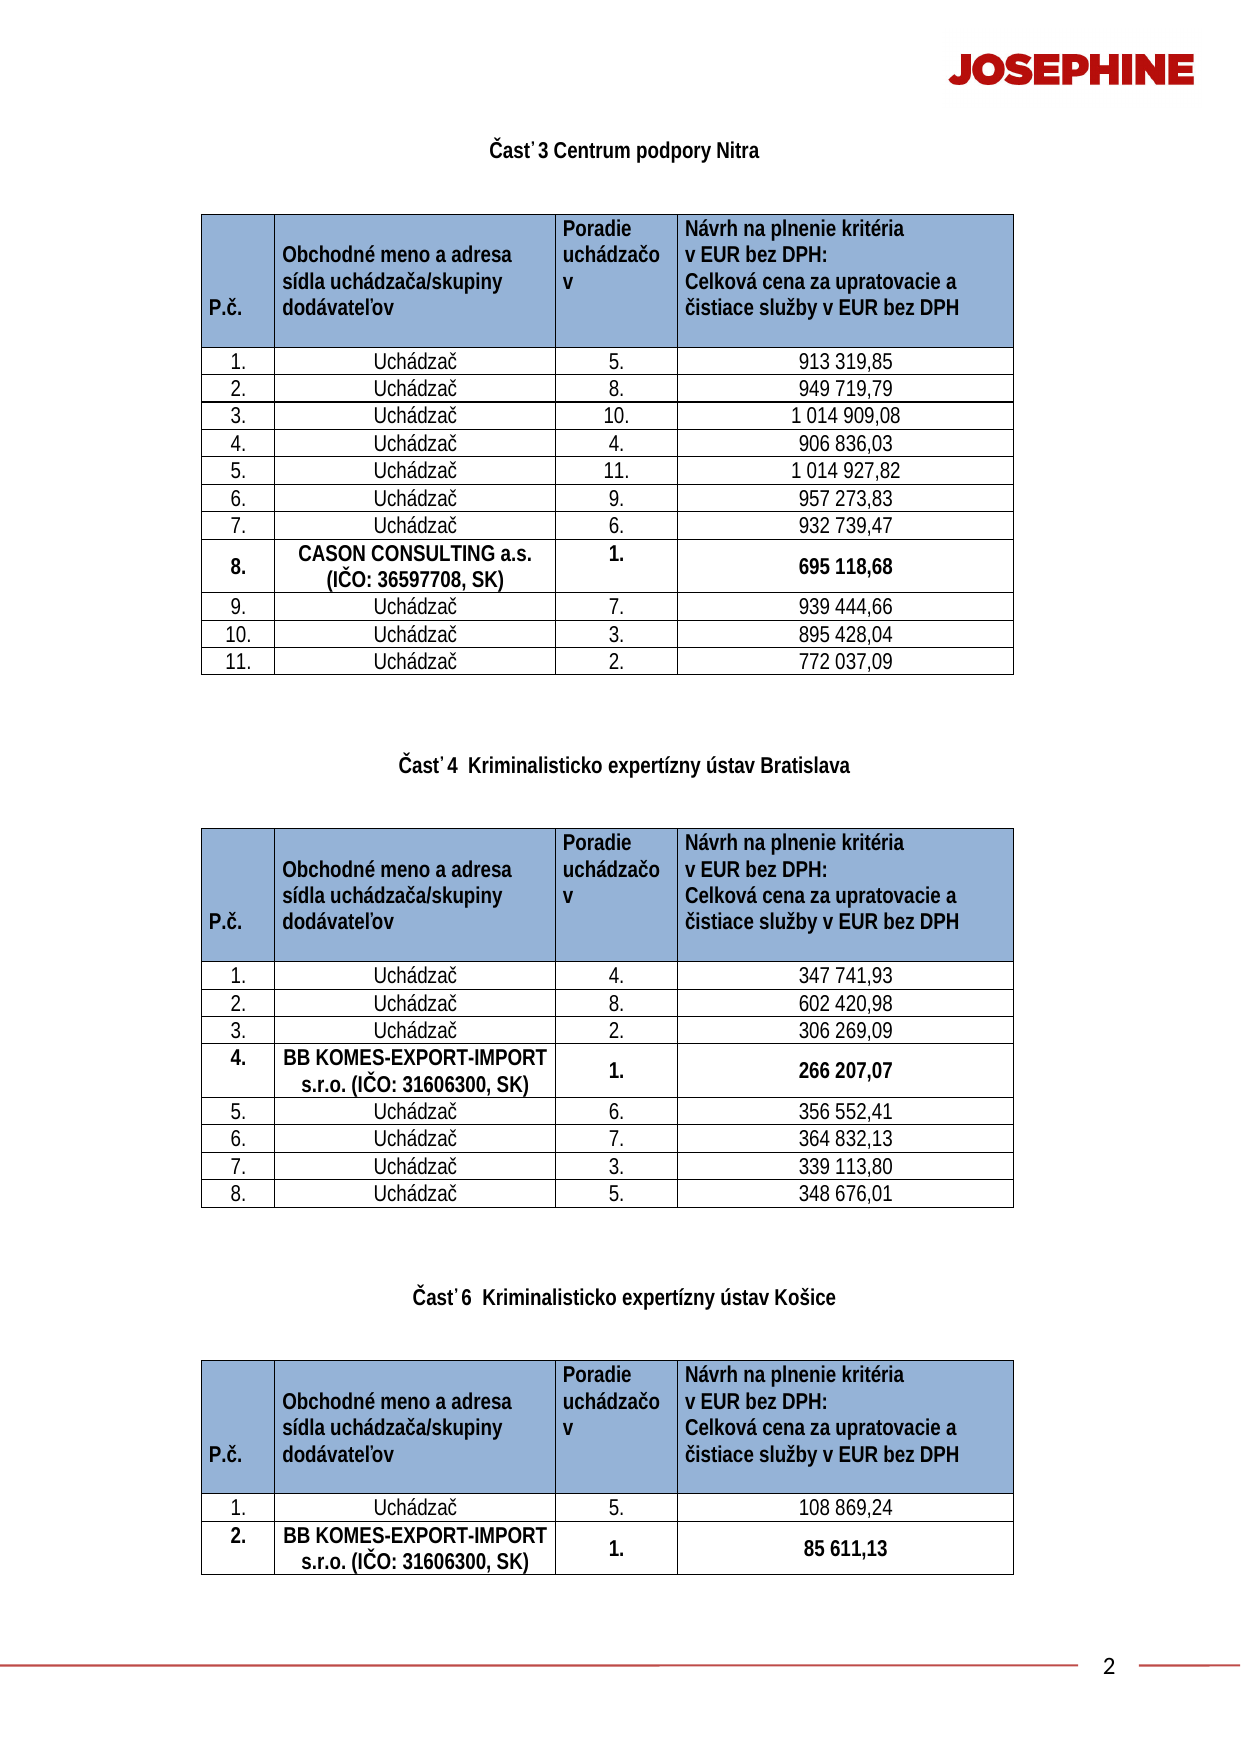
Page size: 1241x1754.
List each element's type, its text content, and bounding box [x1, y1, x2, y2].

table_cell 356 552,41 [678, 1098, 1013, 1124]
table_cell [202, 935, 274, 961]
table_cell 5. [556, 1180, 677, 1207]
table_cell 1. [556, 1044, 677, 1097]
table_cell 1. [202, 1494, 274, 1521]
table_header Poradie uchádzačov [556, 829, 677, 935]
table_cell Uchádzač [275, 1125, 555, 1152]
subtitle Časť 4 Kriminalisticko expertízny ústav Bratislava [100, 752, 1115, 778]
table_cell 6. [202, 485, 274, 511]
table_cell Uchádzač [275, 512, 555, 538]
table_cell 906 836,03 [678, 430, 1013, 456]
table_cell 5. [556, 348, 677, 374]
table_cell 913 319,85 [678, 348, 1013, 374]
table_cell [678, 1467, 1013, 1493]
table_cell [678, 320, 1013, 347]
table_cell 6. [556, 1098, 677, 1124]
table_cell 939 444,66 [678, 593, 1013, 619]
table_cell 7. [202, 1153, 274, 1179]
table_cell 11. [202, 648, 274, 674]
table_cell 347 741,93 [678, 962, 1013, 988]
table_cell [202, 1467, 274, 1493]
table_cell 932 739,47 [678, 512, 1013, 538]
table_cell 949 719,79 [678, 375, 1013, 401]
table_cell 1. [556, 540, 677, 592]
table_cell 11. [556, 457, 677, 484]
table_cell 108 869,24 [678, 1494, 1013, 1521]
picture [942, 28, 1202, 108]
table_cell CASON CONSULTING a.s. (IČO: 36597708, SK) [275, 540, 555, 592]
table_cell [202, 320, 274, 347]
table_cell 602 420,98 [678, 990, 1013, 1016]
table_cell 2. [202, 1522, 274, 1574]
table_cell Uchádzač [275, 403, 555, 429]
table_cell 4. [556, 962, 677, 988]
table_cell 4. [202, 1044, 274, 1097]
table_header P.č. [202, 1361, 274, 1467]
table_cell 957 273,83 [678, 485, 1013, 511]
table_cell 2. [556, 1017, 677, 1043]
table_cell Uchádzač [275, 485, 555, 511]
table_header Návrh na plnenie kritéria v EUR bez DPH: Celková cena za upratovacie a čistiace služby v EUR bez DPH [678, 215, 1013, 320]
table_cell BB KOMES-EXPORT-IMPORT s.r.o. (IČO: 31606300, SK) [275, 1044, 555, 1097]
table_header P.č. [202, 829, 274, 935]
subtitle Časť 6 Kriminalisticko expertízny ústav Košice [100, 1284, 1115, 1310]
table_cell [275, 1467, 555, 1493]
table_cell [556, 320, 677, 347]
table_cell [678, 935, 1013, 961]
table_cell 8. [202, 1180, 274, 1207]
table_cell 3. [556, 1153, 677, 1179]
table_cell 10. [556, 403, 677, 429]
table_cell [275, 935, 555, 961]
table_cell 364 832,13 [678, 1125, 1013, 1152]
table_cell 6. [556, 512, 677, 538]
table_cell Uchádzač [275, 1180, 555, 1207]
table_cell Uchádzač [275, 962, 555, 988]
table_cell 1 014 927,82 [678, 457, 1013, 484]
table_cell 3. [556, 621, 677, 647]
table_cell 4. [202, 430, 274, 456]
table_cell Uchádzač [275, 348, 555, 374]
table_cell 3. [202, 403, 274, 429]
table_cell 2. [202, 375, 274, 401]
table_cell 7. [202, 512, 274, 538]
table_cell 1. [202, 348, 274, 374]
table_cell BB KOMES-EXPORT-IMPORT s.r.o. (IČO: 31606300, SK) [275, 1522, 555, 1574]
table_cell 8. [202, 540, 274, 592]
table_header Obchodné meno a adresa sídla uchádzača/skupiny dodávateľov [275, 1361, 555, 1467]
table_cell 1 014 909,08 [678, 403, 1013, 429]
table_cell [275, 320, 555, 347]
table_cell 1. [202, 962, 274, 988]
table_cell Uchádzač [275, 430, 555, 456]
table_cell 85 611,13 [678, 1522, 1013, 1574]
table_cell 7. [556, 1125, 677, 1152]
table_header Poradie uchádzačov [556, 1361, 677, 1467]
table_cell [556, 1467, 677, 1493]
table_cell 695 118,68 [678, 540, 1013, 592]
table_cell 2. [202, 990, 274, 1016]
table_cell 9. [556, 485, 677, 511]
table_header Poradie uchádzačov [556, 215, 677, 320]
table_cell Uchádzač [275, 375, 555, 401]
table_cell 339 113,80 [678, 1153, 1013, 1179]
table_header P.č. [202, 215, 274, 320]
table_cell Uchádzač [275, 648, 555, 674]
table_cell 3. [202, 1017, 274, 1043]
table_cell 5. [556, 1494, 677, 1521]
table_header Obchodné meno a adresa sídla uchádzača/skupiny dodávateľov [275, 829, 555, 935]
table_cell [556, 935, 677, 961]
subtitle Časť 3 Centrum podpory Nitra [100, 137, 1115, 164]
table_cell 348 676,01 [678, 1180, 1013, 1207]
table_cell 306 269,09 [678, 1017, 1013, 1043]
table_cell Uchádzač [275, 1494, 555, 1521]
table_cell 6. [202, 1125, 274, 1152]
table_cell 772 037,09 [678, 648, 1013, 674]
table_header Návrh na plnenie kritéria v EUR bez DPH: Celková cena za upratovacie a čistiace služby v EUR bez DPH [678, 829, 1013, 935]
table_cell 1. [556, 1522, 677, 1574]
table_cell Uchádzač [275, 593, 555, 619]
table_cell 9. [202, 593, 274, 619]
table_cell 5. [202, 1098, 274, 1124]
table_cell 5. [202, 457, 274, 484]
table_cell Uchádzač [275, 990, 555, 1016]
table_cell 4. [556, 430, 677, 456]
table_cell 266 207,07 [678, 1044, 1013, 1097]
table_cell Uchádzač [275, 1098, 555, 1124]
table_cell 8. [556, 990, 677, 1016]
table_header Obchodné meno a adresa sídla uchádzača/skupiny dodávateľov [275, 215, 555, 320]
table_cell 8. [556, 375, 677, 401]
table_cell Uchádzač [275, 621, 555, 647]
table_cell Uchádzač [275, 1017, 555, 1043]
table_cell Uchádzač [275, 1153, 555, 1179]
table_header Návrh na plnenie kritéria v EUR bez DPH: Celková cena za upratovacie a čistiace služby v EUR bez DPH [678, 1361, 1013, 1467]
table_cell 7. [556, 593, 677, 619]
table_cell 895 428,04 [678, 621, 1013, 647]
table_cell 2. [556, 648, 677, 674]
table_cell Uchádzač [275, 457, 555, 484]
table_cell 10. [202, 621, 274, 647]
